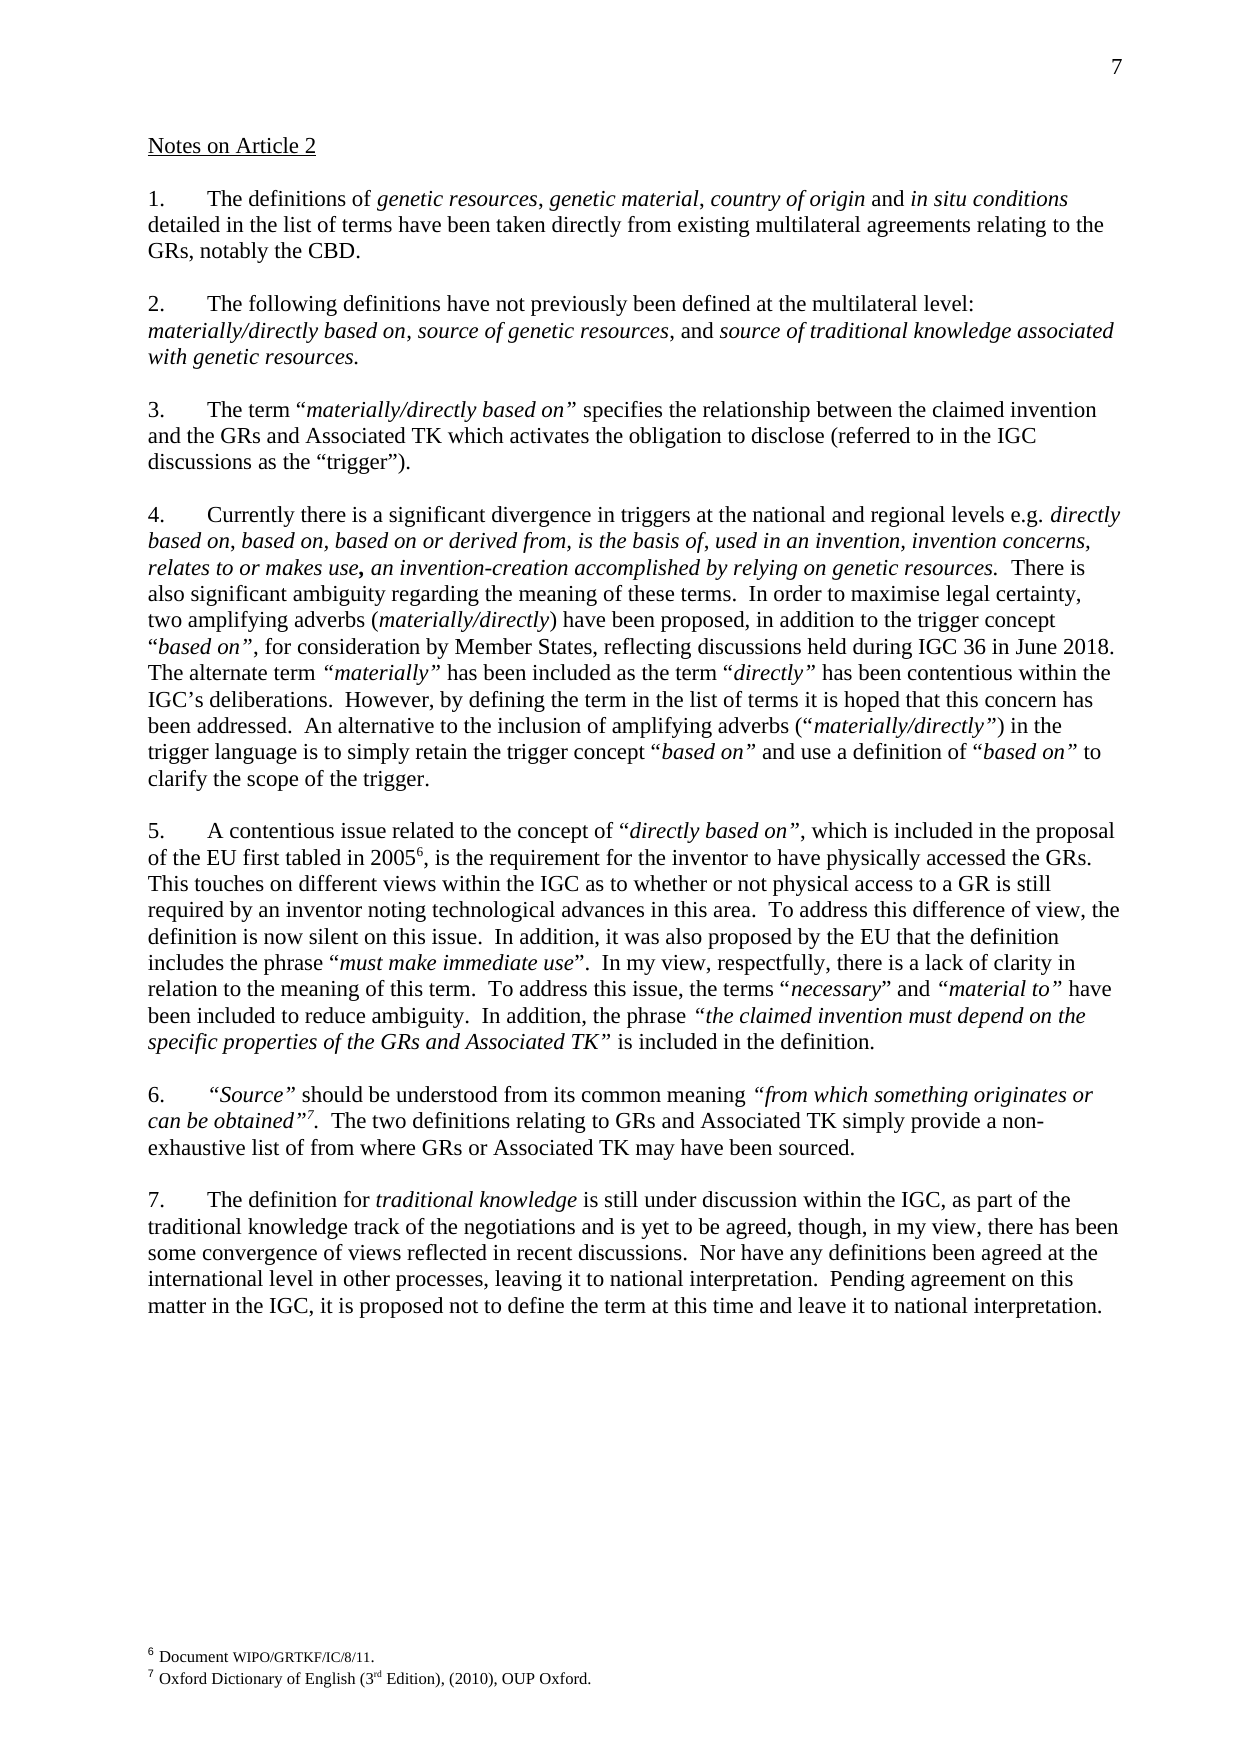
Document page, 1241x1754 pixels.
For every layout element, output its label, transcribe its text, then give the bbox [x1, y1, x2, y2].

text Notes on Article 2 [148, 132, 1122, 158]
list A contentious issue related to the concept of “directly based on”, which is included in the proposal of the EU first tabled in 2005, is the requirement for the inventor to have physically accessed the GRs. This touches on different views within the IGC as to whether or not physical access to a GR is still required by an inventor noting technological advances in this area. To address this difference of view, the definition is now silent on this issue. In addition, it was also proposed by the EU that the definition includes the phrase “must make immediate use”. In my view, respectfully, there is a lack of clarity in relation to the meaning of this term. To address this issue, the terms “necessary” and “material to” have been included to reduce ambiguity. In addition, the phrase “the claimed invention must depend on the specific properties of the GRs and Associated TK” is included in the definition. [148, 817, 1122, 1054]
list The following definitions have not previously been defined at the multilateral level: materially/directly based on, source of genetic resources, and source of traditional knowledge associated with genetic resources. [148, 290, 1122, 369]
list Currently there is a significant divergence in triggers at the national and regional levels e.g. directly based on, based on, based on or derived from, is the basis of, used in an invention, invention concerns, relates to or makes use, an invention-creation accomplished by relying on genetic resources. There is also significant ambiguity regarding the meaning of these terms. In order to maximise legal certainty, two amplifying adverbs (materially/directly) have been proposed, in addition to the trigger concept “based on”, for consideration by Member States, reflecting discussions held during IGC 36 in June 2018. The alternate term “materially” has been included as the term “directly” has been contentious within the IGC’s deliberations. However, by defining the term in the list of terms it is hoped that this concern has been addressed. An alternative to the inclusion of amplifying adverbs (“materially/directly”) in the trigger language is to simply retain the trigger concept “based on” and use a definition of “based on” to clarify the scope of the trigger. [148, 501, 1122, 791]
list The term “materially/directly based on” specifies the relationship between the claimed invention and the GRs and Associated TK which activates the obligation to disclose (referred to in the IGC discussions as the “trigger”). [148, 396, 1122, 475]
list “Source” should be understood from its common meaning “from which something originates or can be obtained”. The two definitions relating to GRs and Associated TK simply provide a non-exhaustive list of from where GRs or Associated TK may have been sourced. [148, 1081, 1122, 1160]
list The definition for traditional knowledge is still under discussion within the IGC, as part of the traditional knowledge track of the negotiations and is yet to be agreed, though, in my view, there has been some convergence of views reflected in recent discussions. Nor have any definitions been agreed at the international level in other processes, leaving it to national interpretation. Pending agreement on this matter in the IGC, it is proposed not to define the term at this time and leave it to national interpretation. [148, 1186, 1122, 1318]
list The definitions of genetic resources, genetic material, country of origin and in situ conditions detailed in the list of terms have been taken directly from existing multilateral agreements relating to the GRs, notably the CBD. [148, 185, 1122, 264]
